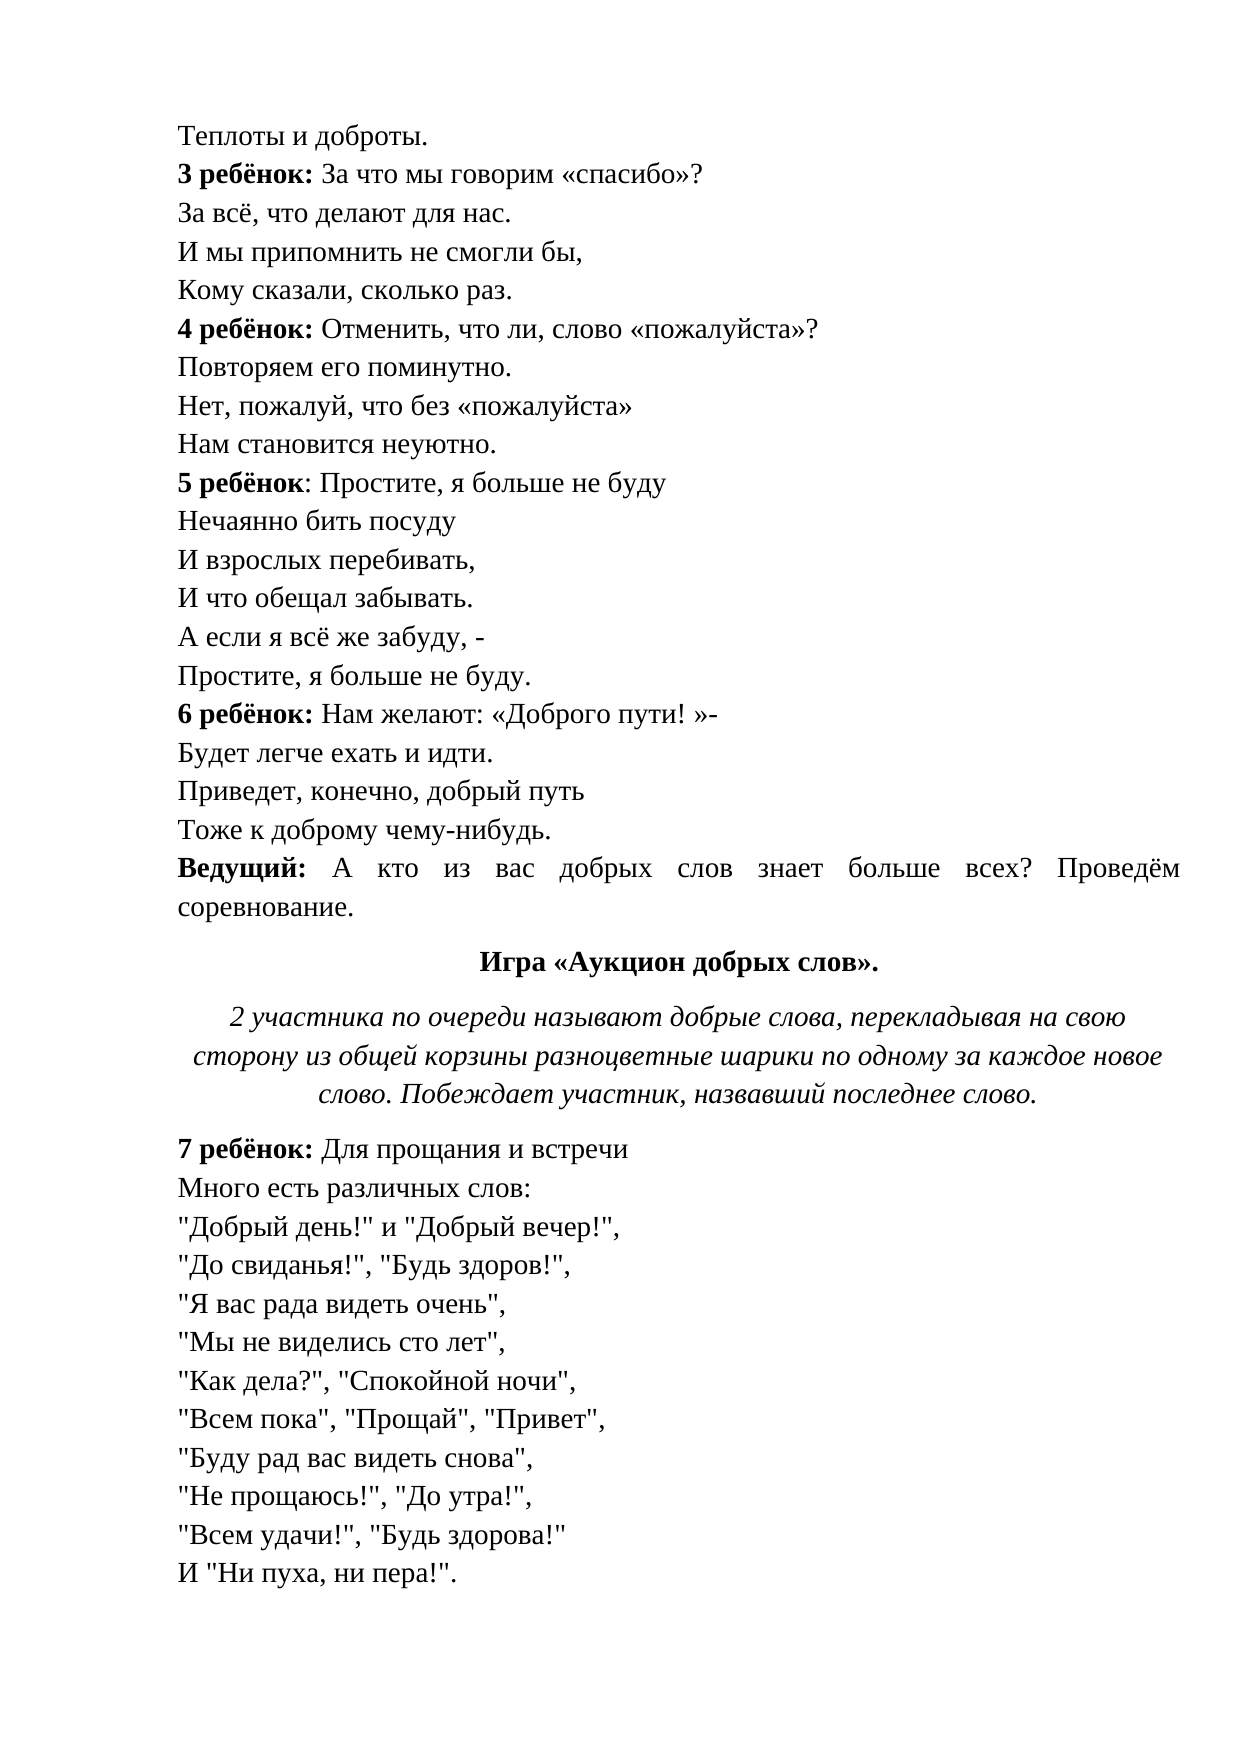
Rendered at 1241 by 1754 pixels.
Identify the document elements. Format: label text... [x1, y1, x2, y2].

text Игра «Аукцион добрых слов». [177, 944, 1181, 978]
text А если я всё же забуду, - [177, 619, 1181, 653]
text "Буду рад вас видеть снова", [177, 1440, 1181, 1473]
text 6 ребёнок: Нам желают: «Доброго пути! »- [177, 696, 1181, 730]
text "Не прощаюсь!", "До утра!", [177, 1478, 1181, 1512]
text "До свиданья!", "Будь здоров!", [177, 1247, 1181, 1281]
text Теплоты и доброты. [177, 118, 1181, 152]
text Ведущий: А кто из вас добрых слов знает больше всех? Проведём соревнование. [177, 850, 1181, 922]
text 4 ребёнок: Отменить, что ли, слово «пожалуйста»? [177, 311, 1181, 344]
text "Всем пока", "Прощай", "Привет", [177, 1401, 1181, 1435]
text 3 ребёнок: За что мы говорим «спасибо»? [177, 157, 1181, 190]
text И "Ни пуха, ни пера!". [177, 1556, 1181, 1589]
text Много есть различных слов: [177, 1170, 1181, 1204]
text 7 ребёнок: Для прощания и встречи [177, 1132, 1181, 1165]
text За всё, что делают для нас. [177, 195, 1181, 229]
text Нет, пожалуй, что без «пожалуйста» [177, 388, 1181, 421]
text И взрослых перебивать, [177, 542, 1181, 576]
text "Я вас рада видеть очень", [177, 1286, 1181, 1319]
text "Мы не виделись сто лет", [177, 1324, 1181, 1358]
text И мы припомнить не смогли бы, [177, 234, 1181, 267]
text 2 участника по очереди называют добрые слова, перекладывая на свою сторону из общей корзины разноцветные шарики по одному за каждое новое слово. Побеждает участник, назвавший последнее слово. [177, 999, 1181, 1110]
text Кому сказали, сколько раз. [177, 272, 1181, 306]
text "Как дела?", "Спокойной ночи", [177, 1363, 1181, 1396]
text Тоже к доброму чему-нибудь. [177, 812, 1181, 845]
text Простите, я больше не буду. [177, 658, 1181, 691]
text "Всем удачи!", "Будь здорова!" [177, 1517, 1181, 1551]
text "Добрый день!" и "Добрый вечер!", [177, 1209, 1181, 1242]
text Нечаянно бить посуду [177, 503, 1181, 537]
text Будет легче ехать и идти. [177, 735, 1181, 768]
text 5 ребёнок: Простите, я больше не буду [177, 465, 1181, 498]
text Нам становится неуютно. [177, 426, 1181, 460]
text И что обещал забывать. [177, 581, 1181, 614]
text Повторяем его поминутно. [177, 349, 1181, 383]
text Приведет, конечно, добрый путь [177, 773, 1181, 807]
